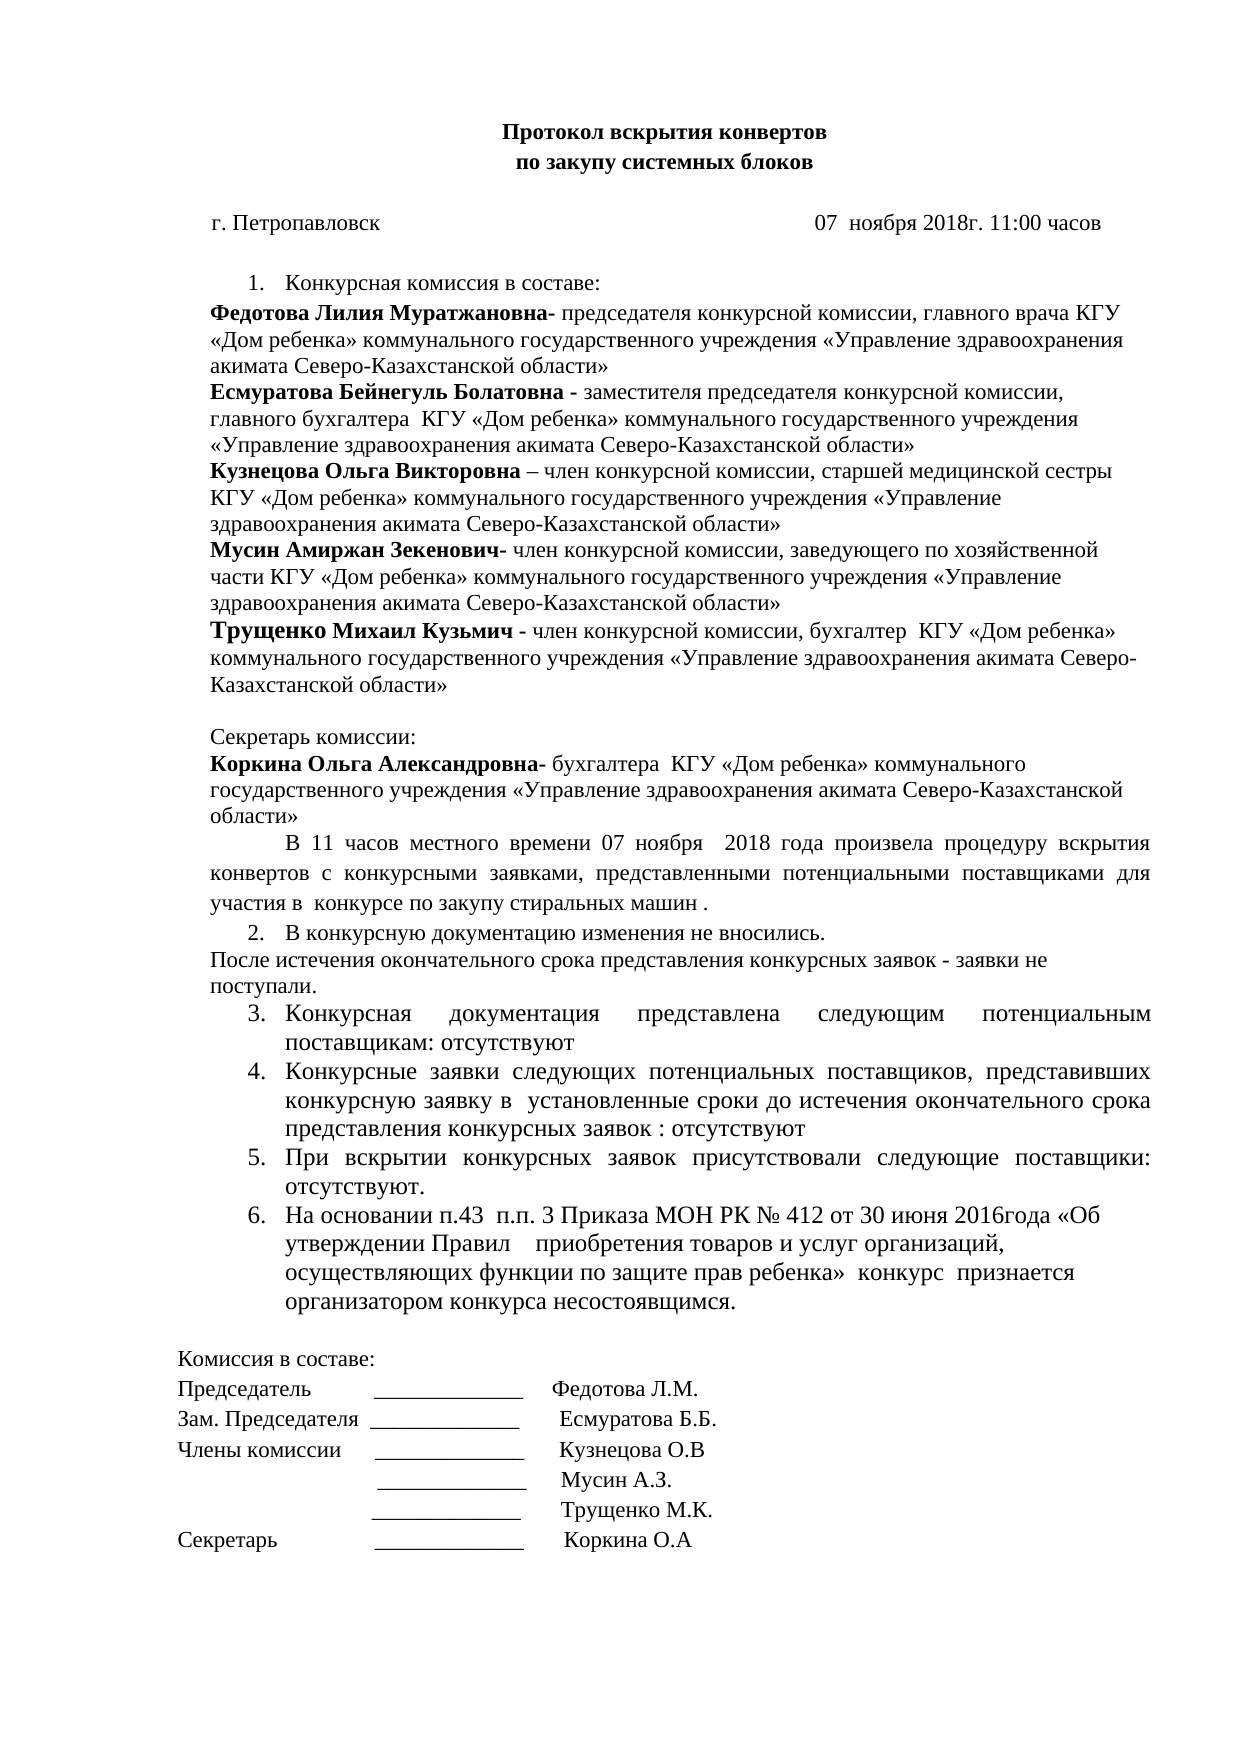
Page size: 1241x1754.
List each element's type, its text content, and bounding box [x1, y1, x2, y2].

list Конкурсная комиссия в составе: [247, 269, 1152, 296]
text Протокол вскрытия конвертов [177, 118, 1152, 144]
text _____________ Мусин А.З. [177, 1466, 1152, 1492]
list На основании п.43 п.п. 3 Приказа МОН РК № 412 от 30 июня 2016года «Об утверждении Правил приобретения товаров и услуг организаций, осуществляющих функции по защите прав ребенка» конкурс признается организатором конкурса несостоявщимся. [247, 1200, 1152, 1315]
list При вскрытии конкурсных заявок присутствовали следующие поставщики: отсутствуют. [247, 1142, 1152, 1200]
text Зам. Председателя _____________ Есмуратова Б.Б. [177, 1405, 1152, 1432]
text Есмуратова Бейнегуль Болатовна - заместителя председателя конкурсной комиссии, главного бухгалтера КГУ «Дом ребенка» коммунального государственного учреждения «Управление здравоохранения акимата Северо-Казахстанской области» [210, 378, 1152, 457]
text _____________ Трущенко М.К. [177, 1496, 1152, 1522]
text Трущенко Михаил Кузьмич - член конкурсной комиссии, бухгалтер КГУ «Дом ребенка» коммунального государственного учреждения «Управление здравоохранения акимата Северо-Казахстанской области» [210, 616, 1152, 697]
text Коркина Ольга Александровна- бухгалтера КГУ «Дом ребенка» коммунального государственного учреждения «Управление здравоохранения акимата Северо-Казахстанской области» [210, 750, 1152, 829]
text Кузнецова Ольга Викторовна – член конкурсной комиссии, старшей медицинской сестры КГУ «Дом ребенка» коммунального государственного учреждения «Управление здравоохранения акимата Северо-Казахстанской области» [210, 457, 1152, 537]
list Конкурсные заявки следующих потенциальных поставщиков, представивших конкурсную заявку в установленные сроки до истечения окончательного срока представления конкурсных заявок : отсутствуют [247, 1056, 1152, 1142]
text После истечения окончательного срока представления конкурсных заявок - заявки не поступали. [210, 946, 1152, 998]
text г. Петропавловск 07 ноября 2018г. 11:00 часов [177, 209, 1152, 235]
text Члены комиссии _____________ Кузнецова О.В [177, 1436, 1152, 1462]
text Секретарь _____________ Коркина О.А [177, 1526, 1152, 1553]
text по закупу системных блоков [177, 148, 1152, 175]
list Конкурсная документация представлена следующим потенциальным поставщикам: отсутствуют [247, 998, 1152, 1056]
text Федотова Лилия Муратжановна- председателя конкурсной комиссии, главного врача КГУ «Дом ребенка» коммунального государственного учреждения «Управление здравоохранения акимата Северо-Казахстанской области» [210, 299, 1152, 378]
text Мусин Амиржан Зекенович- член конкурсной комиссии, заведующего по хозяйственной части КГУ «Дом ребенка» коммунального государственного учреждения «Управление здравоохранения акимата Северо-Казахстанской области» [210, 537, 1152, 616]
list В конкурсную документацию изменения не вносились. [247, 919, 1152, 946]
text Председатель _____________ Федотова Л.М. [177, 1375, 1152, 1402]
text Секретарь комиссии: [210, 723, 1152, 750]
text Комиссия в составе: [177, 1345, 1152, 1371]
text В 11 часов местного времени 07 ноября 2018 года произвела процедуру вскрытия конвертов с конкурсными заявками, представленными потенциальными поставщиками для участия в конкурсе по закупу стиральных машин . [210, 829, 1152, 916]
